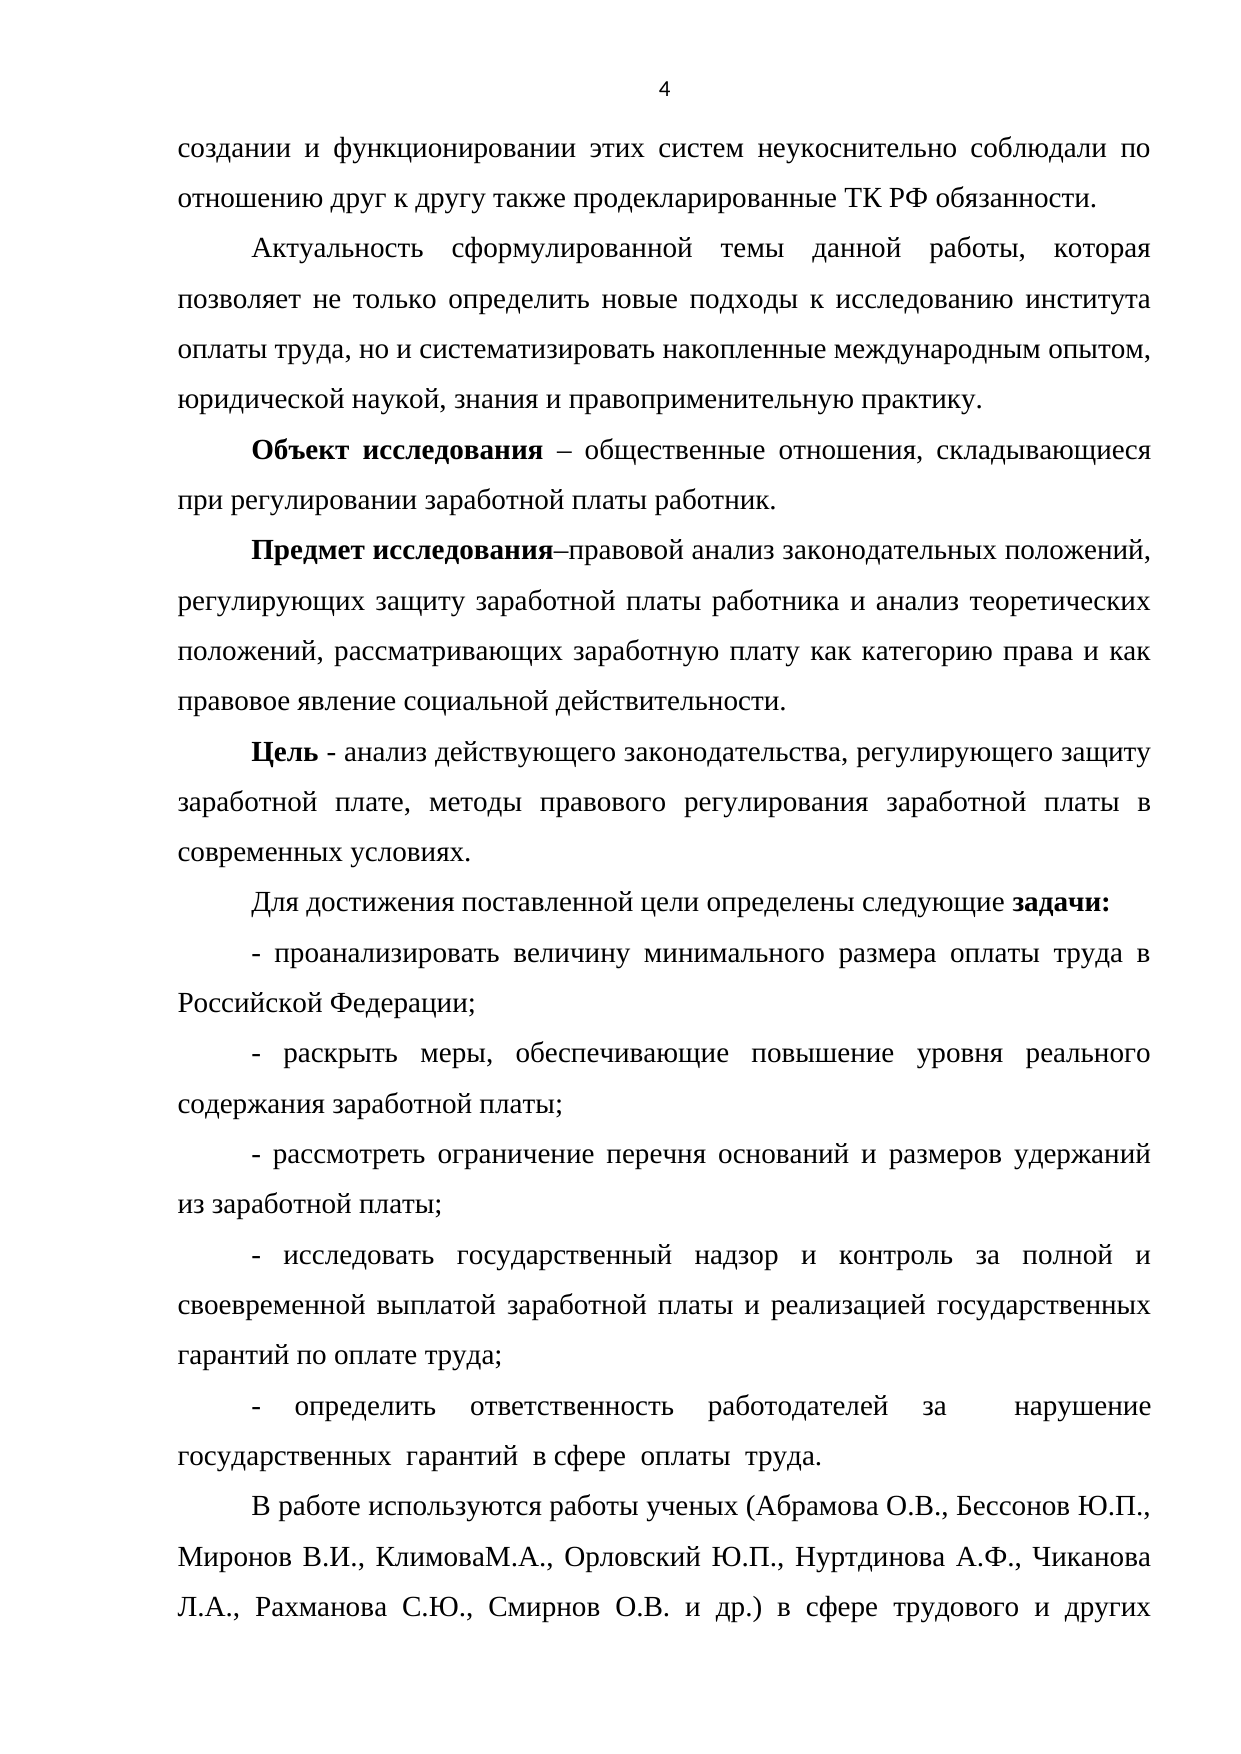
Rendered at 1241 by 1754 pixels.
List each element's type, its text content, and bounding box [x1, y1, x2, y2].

text Цель - анализ действующего законодательства, регулирующего защиту заработной плате, методы правового регулирования заработной платы в современных условиях. [177, 734, 1152, 868]
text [177, 1488, 1152, 1622]
text Для достижения поставленной цели определены следующие задачи: [177, 884, 1152, 918]
text Актуальность сформулированной темы данной работы, которая позволяет не только определить новые подходы к исследованию института оплаты труда, но и систематизировать накопленные международным опытом, юридической наукой, знания и правоприменительную практику. [177, 231, 1152, 415]
text - определить ответственность работодателей за нарушение государственных гарантий в сфере оплаты труда. [177, 1388, 1152, 1472]
text Объект исследования – общественные отношения, складывающиеся при регулировании заработной платы работник. [177, 432, 1152, 516]
text - рассмотреть ограничение перечня оснований и размеров удержаний из заработной платы; [177, 1136, 1152, 1220]
text Предмет исследования–правовой анализ законодательных положений, регулирующих защиту заработной платы работника и анализ теоретических положений, рассматривающих заработную плату как категорию права и как правовое явление социальной действительности. [177, 532, 1152, 717]
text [177, 130, 1152, 214]
text - раскрыть меры, обеспечивающие повышение уровня реального содержания заработной платы; [177, 1036, 1152, 1119]
text - исследовать государственный надзор и контроль за полной и своевременной выплатой заработной платы и реализацией государственных гарантий по оплате труда; [177, 1237, 1152, 1371]
text - проанализировать величину минимального размера оплаты труда в Российской Федерации; [177, 935, 1152, 1019]
